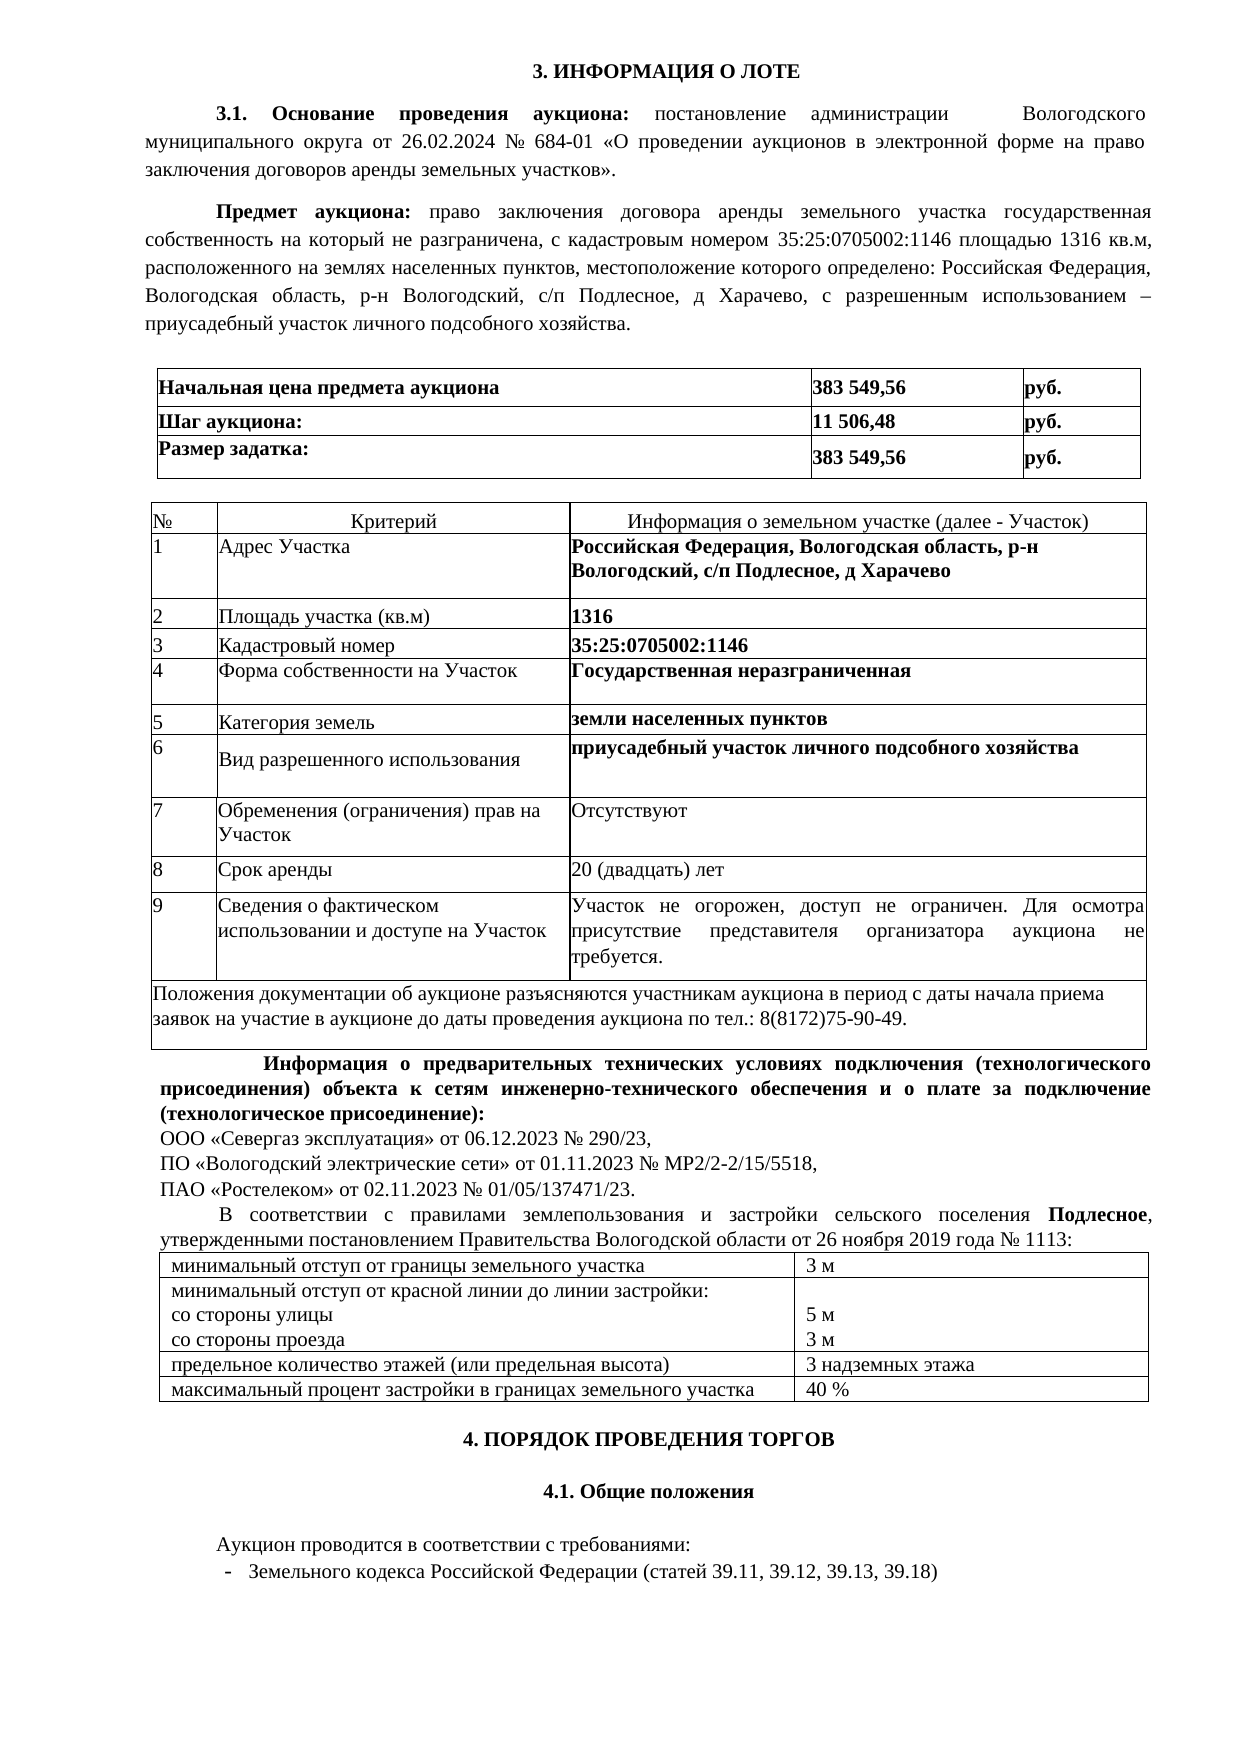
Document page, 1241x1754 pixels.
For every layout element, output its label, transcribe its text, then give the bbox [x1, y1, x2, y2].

table_cell 6 [152, 735, 217, 797]
table_cell максимальный процент застройки в границах земельного участка [160, 1377, 794, 1401]
table_cell Обременения (ограничения) прав на Участок [217, 798, 569, 856]
text 3. ИНФОРМАЦИЯ О ЛОТЕ [145, 59, 1152, 83]
table_cell 5 [152, 705, 217, 734]
table_header Информация о земельном участке (далее - Участок) [571, 503, 1146, 533]
table_cell 3 [152, 629, 217, 657]
table_cell Российская Федерация, Вологодская область, р-н Вологодский, с/п Подлесное, д Харачево [571, 534, 1146, 598]
table_cell Шаг аукциона: [158, 407, 811, 435]
table_cell Вид разрешенного использования [218, 735, 569, 797]
table_cell руб. [1024, 436, 1140, 478]
table_header минимальный отступ от границы земельного участка [160, 1253, 794, 1277]
table_cell Положения документации об аукционе разъясняются участникам аукциона в период с даты начала приема заявок на участие в аукционе до даты проведения аукциона по тел.: 8(8172)75-90-49. [152, 981, 1146, 1049]
text ПО «Вологодский электрические сети» от 01.11.2023 № МР2/2-2/15/5518, [160, 1151, 1152, 1175]
text В соответствии с правилами землепользования и застройки сельского поселения Подлесное, утвержденными постановлением Правительства Вологодской области от 26 ноября 2019 года № 1113: [160, 1202, 1152, 1251]
table_header № [152, 503, 217, 533]
text Аукцион проводится в соответствии с требованиями: [145, 1532, 1152, 1556]
text ООО «Севергаз эксплуатация» от 06.12.2023 № 290/23, [160, 1126, 1152, 1150]
table_cell Категория земель [218, 705, 569, 734]
table_cell 8 [152, 857, 216, 892]
table_cell 1316 [571, 599, 1146, 628]
text 4. ПОРЯДОК ПРОВЕДЕНИЯ ТОРГОВ [145, 1427, 1152, 1451]
table_cell 40 % [795, 1377, 1148, 1401]
table_cell Участок не огорожен, доступ не ограничен. Для осмотра присутствие представителя организатора аукциона не требуется. [571, 893, 1146, 979]
table_cell 2 [152, 599, 217, 628]
table_header руб. [1024, 369, 1140, 406]
text Предмет аукциона: право заключения договора аренды земельного участка государственная собственность на который не разграничена, с кадастровым номером 35:25:0705002:1146 площадью 1316 кв.м, расположенного на землях населенных пунктов, местоположение которого определено: Российская Федерация, Вологодская область, р-н Вологодский, с/п Подлесное, д Харачево, с разрешенным использованием – приусадебный участок личного подсобного хозяйства. [145, 199, 1152, 335]
table_cell земли населенных пунктов [571, 705, 1146, 734]
text Информация о предварительных технических условиях подключения (технологического присоединения) объекта к сетям инженерно-технического обеспечения и о плате за подключение (технологическое присоединение): [160, 1051, 1152, 1125]
table_cell Кадастровый номер [218, 629, 569, 657]
table_cell Адрес Участка [218, 534, 569, 598]
table_cell 7 [152, 798, 216, 856]
table_cell Площадь участка (кв.м) [218, 599, 569, 628]
table_cell Размер задатка: [158, 436, 811, 478]
table_cell Отсутствуют [571, 798, 1146, 856]
table_cell Срок аренды [217, 857, 569, 892]
text ПАО «Ростелеком» от 02.11.2023 № 01/05/137471/23. [160, 1177, 1152, 1201]
table_header 3 м [795, 1253, 1148, 1277]
table_cell 1 [152, 534, 217, 598]
table_header Начальная цена предмета аукциона [158, 369, 811, 406]
table_cell Государственная неразграниченная [571, 659, 1146, 704]
table_cell Сведения о фактическом использовании и доступе на Участок [217, 893, 569, 979]
list Земельного кодекса Российской Федерации (статей 39.11, 39.12, 39.13, 39.18) [145, 1557, 1152, 1583]
table_cell 11 506,48 [812, 407, 1023, 435]
table_cell 35:25:0705002:1146 [571, 629, 1146, 657]
table_cell 9 [152, 893, 216, 979]
text 4.1. Общие положения [145, 1479, 1152, 1503]
table_cell 20 (двадцать) лет [571, 857, 1146, 892]
table_header Критерий [218, 503, 569, 533]
table_cell руб. [1024, 407, 1140, 435]
table_cell минимальный отступ от красной линии до линии застройки: со стороны улицы со стороны проезда [160, 1278, 794, 1351]
table_cell 3 надземных этажа [795, 1352, 1148, 1376]
table_cell 5 м 3 м [795, 1278, 1148, 1351]
table_cell 383 549,56 [812, 436, 1023, 478]
table_cell Форма собственности на Участок [218, 659, 569, 704]
table_cell 4 [152, 659, 217, 704]
table_cell предельное количество этажей (или предельная высота) [160, 1352, 794, 1376]
table_header 383 549,56 [812, 369, 1023, 406]
table_cell приусадебный участок личного подсобного хозяйства [571, 735, 1146, 797]
text 3.1. Основание проведения аукциона: постановление администрации Вологодского муниципального округа от 26.02.2024 № 684-01 «О проведении аукционов в электронной форме на право заключения договоров аренды земельных участков». [145, 101, 1146, 181]
